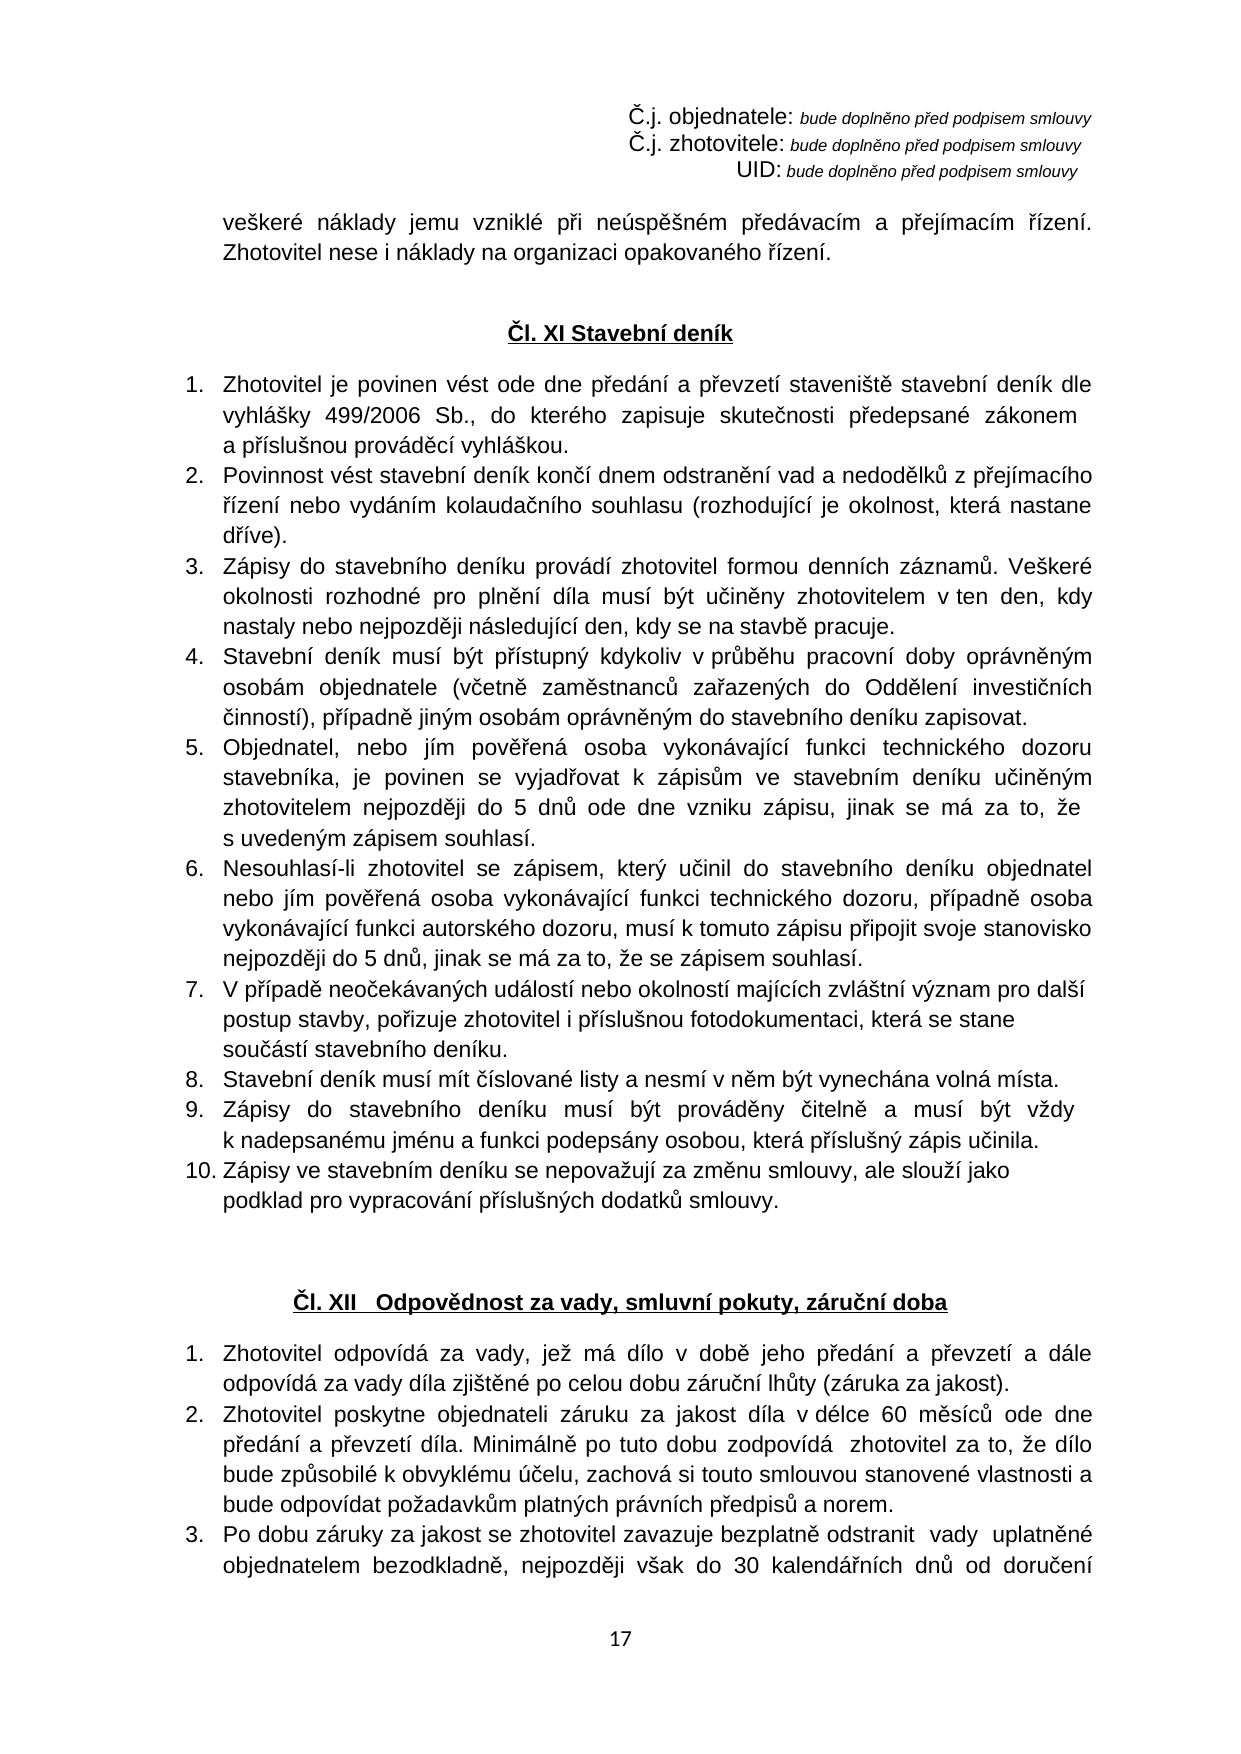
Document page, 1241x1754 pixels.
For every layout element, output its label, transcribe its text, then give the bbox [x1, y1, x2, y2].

list Zápisy ve stavebním deníku se nepovažují za změnu smlouvy, ale slouží jako podklad pro vypracování příslušných dodatků smlouvy. [185, 1157, 1093, 1213]
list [185, 1521, 1093, 1578]
list Zhotovitel poskytne objednateli záruku za jakost díla v délce 60 měsíců ode dne předání a převzetí díla. Minimálně po tuto dobu zodpovídá zhotovitel za to, že dílo bude způsobilé k obvyklému účelu, zachová si touto smlouvou stanovené vlastnosti a bude odpovídat požadavkům platných právních předpisů a norem. [185, 1401, 1093, 1517]
text Čl. XI Stavební deník [148, 320, 1093, 347]
list Zhotovitel odpovídá za vady, jež má dílo v době jeho předání a převzetí a dále odpovídá za vady díla zjištěné po celou dobu záruční lhůty (záruka za jakost). [185, 1340, 1093, 1397]
list Nesouhlasí-li zhotovitel se zápisem, který učinil do stavebního deníku objednatel nebo jím pověřená osoba vykonávající funkci technického dozoru, případně osoba vykonávající funkci autorského dozoru, musí k tomuto zápisu připojit svoje stanovisko nejpozději do 5 dnů, jinak se má za to, že se zápisem souhlasí. [185, 855, 1093, 972]
list Stavební deník musí být přístupný kdykoliv v průběhu pracovní doby oprávněným osobám objednatele (včetně zaměstnanců zařazených do Oddělení investičních činností), případně jiným osobám oprávněným do stavebního deníku zapisovat. [185, 643, 1093, 730]
list V případě neočekávaných událostí nebo okolností majících zvláštní význam pro další postup stavby, pořizuje zhotovitel i příslušnou fotodokumentaci, která se stane součástí stavebního deníku. [185, 976, 1093, 1062]
list Stavební deník musí mít číslované listy a nesmí v něm být vynechána volná místa. [185, 1066, 1093, 1092]
list Objednatel, nebo jím pověřená osoba vykonávající funkci technického dozoru stavebníka, je povinen se vyjadřovat k zápisům ve stavebním deníku učiněným zhotovitelem nejpozději do 5 dnů ode dne vzniku zápisu, jinak se má za to, že s uvedeným zápisem souhlasí. [185, 734, 1093, 851]
list Povinnost vést stavební deník končí dnem odstranění vad a nedodělků z přejímacího řízení nebo vydáním kolaudačního souhlasu (rozhodující je okolnost, která nastane dříve). [185, 462, 1093, 549]
text Čl. XII Odpovědnost za vady, smluvní pokuty, záruční doba [148, 1289, 1093, 1315]
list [185, 209, 1093, 265]
list Zápisy do stavebního deníku provádí zhotovitel formou denních záznamů. Veškeré okolnosti rozhodné pro plnění díla musí být učiněny zhotovitelem v ten den, kdy nastaly nebo nejpozději následující den, kdy se na stavbě pracuje. [185, 553, 1093, 639]
list Zhotovitel je povinen vést ode dne předání a převzetí staveniště stavební deník dle vyhlášky 499/2006 Sb., do kterého zapisuje skutečnosti předepsané zákonem a příslušnou prováděcí vyhláškou. [185, 371, 1093, 458]
list Zápisy do stavebního deníku musí být prováděny čitelně a musí být vždy k nadepsanému jménu a funkci podepsány osobou, která příslušný zápis učinila. [185, 1096, 1093, 1153]
